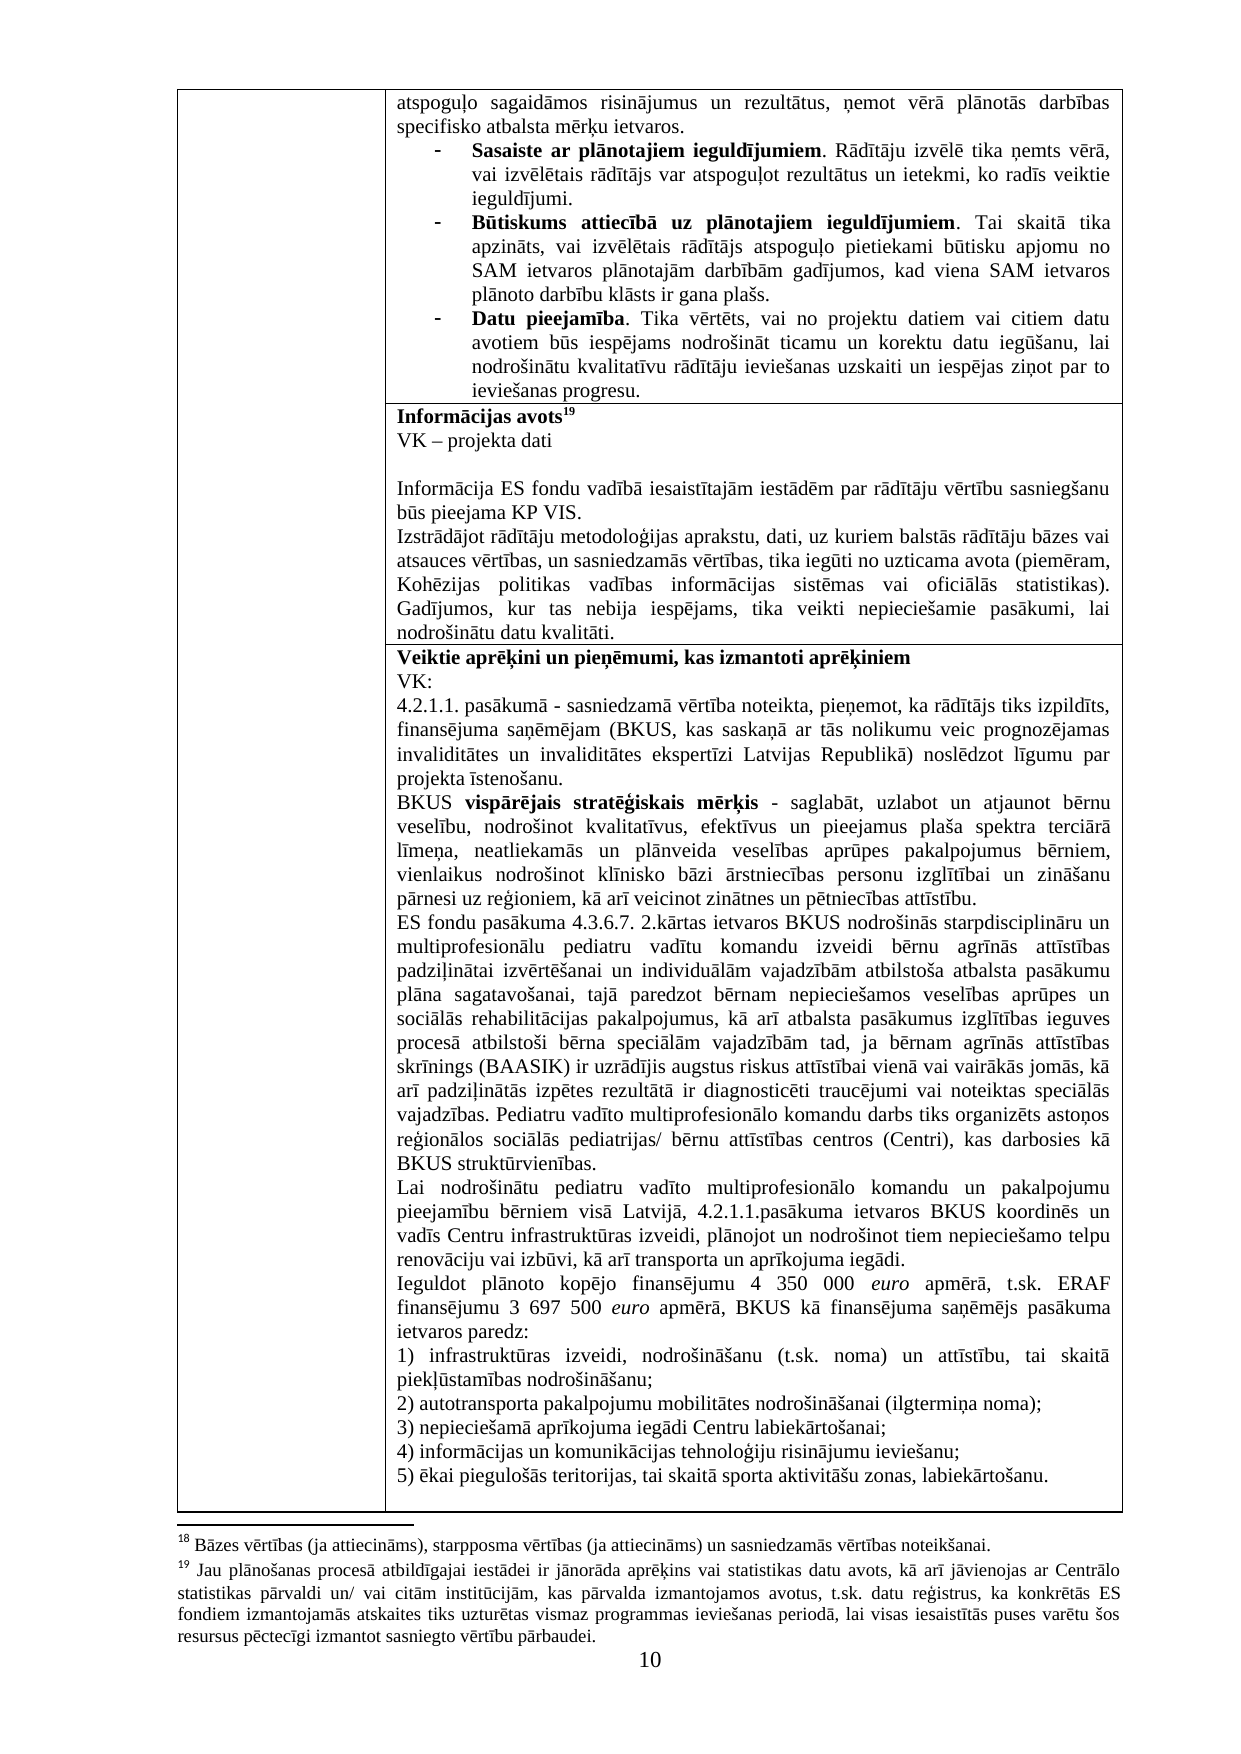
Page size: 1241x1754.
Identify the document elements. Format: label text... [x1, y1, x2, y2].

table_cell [386, 90, 1122, 402]
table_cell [386, 645, 1122, 1511]
table_cell Informācijas avots VK – projekta dati Informācija ES fondu vadībā iesaistītajām iestādēm par rādītāju vērtību sasniegšanu būs pieejama KP VIS. Izstrādājot rādītāju metodoloģijas aprakstu, dati, uz kuriem balstās rādītāju bāzes vai atsauces vērtības, un sasniedzamās vērtības, tika iegūti no uzticama avota (piemēram, Kohēzijas politikas vadības informācijas sistēmas vai oficiālās statistikas). Gadījumos, kur tas nebija iespējams, tika veikti nepieciešamie pasākumi, lai nodrošinātu datu kvalitāti. [386, 404, 1122, 644]
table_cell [178, 90, 385, 1511]
